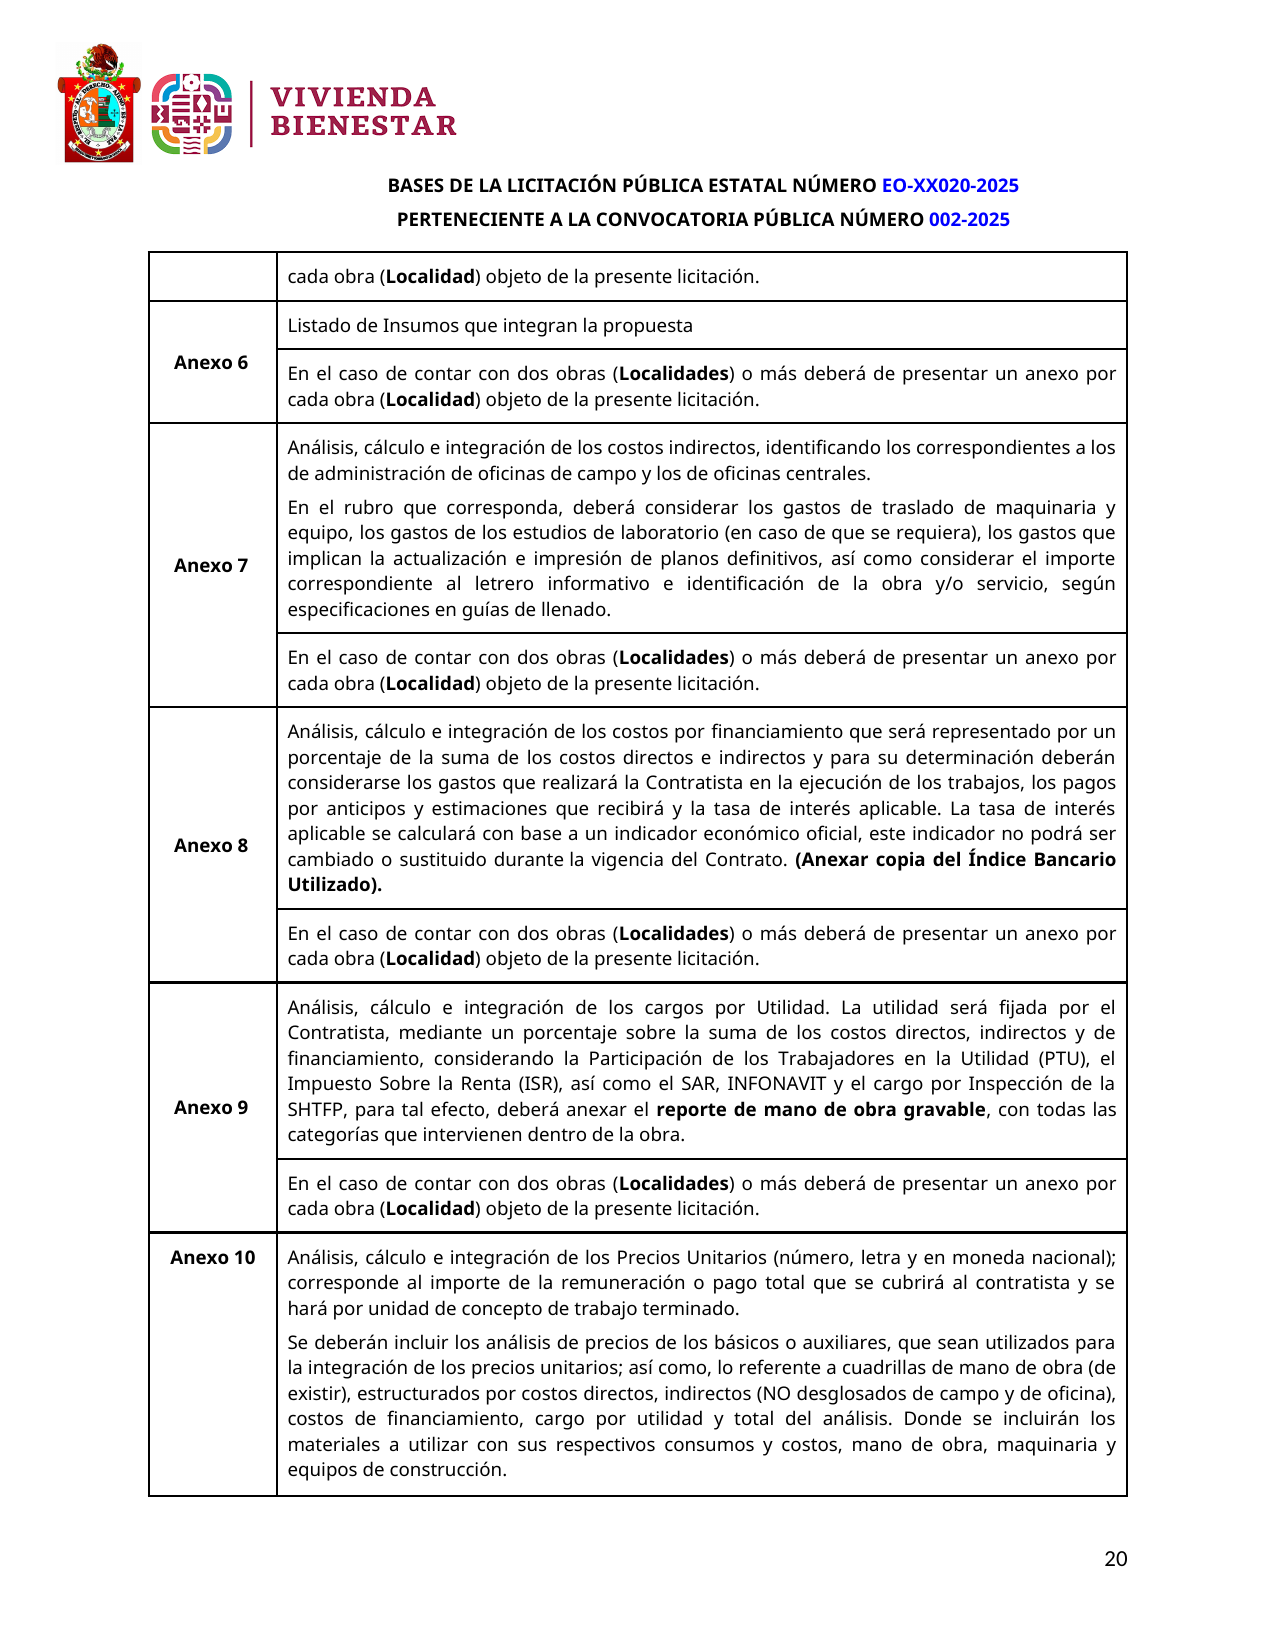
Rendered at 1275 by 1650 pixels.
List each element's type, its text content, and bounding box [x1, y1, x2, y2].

table_cell En el caso de contar con dos obras (Localidades) o más deberá de presentar un anexo por cada obra (Localidad) objeto de la presente licitación. [278, 910, 1126, 981]
table_cell En el caso de contar con dos obras (Localidades) o más deberá de presentar un anexo por cada obra (Localidad) objeto de la presente licitación. [278, 253, 1126, 299]
table_cell Anexo 8 [150, 708, 276, 981]
picture [147, 66, 473, 163]
table_cell Análisis, cálculo e integración de los costos indirectos, identificando los correspondientes a los de administración de oficinas de campo y los de oficinas centrales. En el rubro que corresponda, deberá considerar los gastos de traslado de maquinaria y equipo, los gastos de los estudios de laboratorio (en caso de que se requiera), los gastos que implican la actualización e impresión de planos definitivos, así como considerar el importe correspondiente al letrero informativo e identificación de la obra y/o servicio, según especificaciones en guías de llenado. [278, 424, 1126, 632]
table_cell Análisis, cálculo e integración de los costos por financiamiento que será representado por un porcentaje de la suma de los costos directos e indirectos y para su determinación deberán considerarse los gastos que realizará la Contratista en la ejecución de los trabajos, los pagos por anticipos y estimaciones que recibirá y la tasa de interés aplicable. La tasa de interés aplicable se calculará con base a un indicador económico oficial, este indicador no podrá ser cambiado o sustituido durante la vigencia del Contrato. (Anexar copia del Índice Bancario Utilizado). [278, 708, 1126, 907]
table_cell Anexo 7 [150, 424, 276, 706]
table_cell En el caso de contar con dos obras (Localidades) o más deberá de presentar un anexo por cada obra (Localidad) objeto de la presente licitación. [278, 634, 1126, 706]
table_cell En el caso de contar con dos obras (Localidades) o más deberá de presentar un anexo por cada obra (Localidad) objeto de la presente licitación. [278, 350, 1126, 422]
table_cell Análisis, cálculo e integración de los cargos por Utilidad. La utilidad será fijada por el Contratista, mediante un porcentaje sobre la suma de los costos directos, indirectos y de financiamiento, considerando la Participación de los Trabajadores en la Utilidad (PTU), el Impuesto Sobre la Renta (ISR), así como el SAR, INFONAVIT y el cargo por Inspección de la SHTFP, para tal efecto, deberá anexar el reporte de mano de obra gravable, con todas las categorías que intervienen dentro de la obra. [278, 984, 1126, 1157]
table_cell En el caso de contar con dos obras (Localidades) o más deberá de presentar un anexo por cada obra (Localidad) objeto de la presente licitación. [278, 1160, 1126, 1231]
table_cell Listado de Insumos que integran la propuesta [278, 302, 1126, 348]
table_cell Anexo 6 [150, 302, 276, 422]
picture [55, 42, 143, 165]
table_cell Anexo 9 [150, 984, 276, 1231]
table_cell Anexo 10 [150, 1234, 276, 1495]
